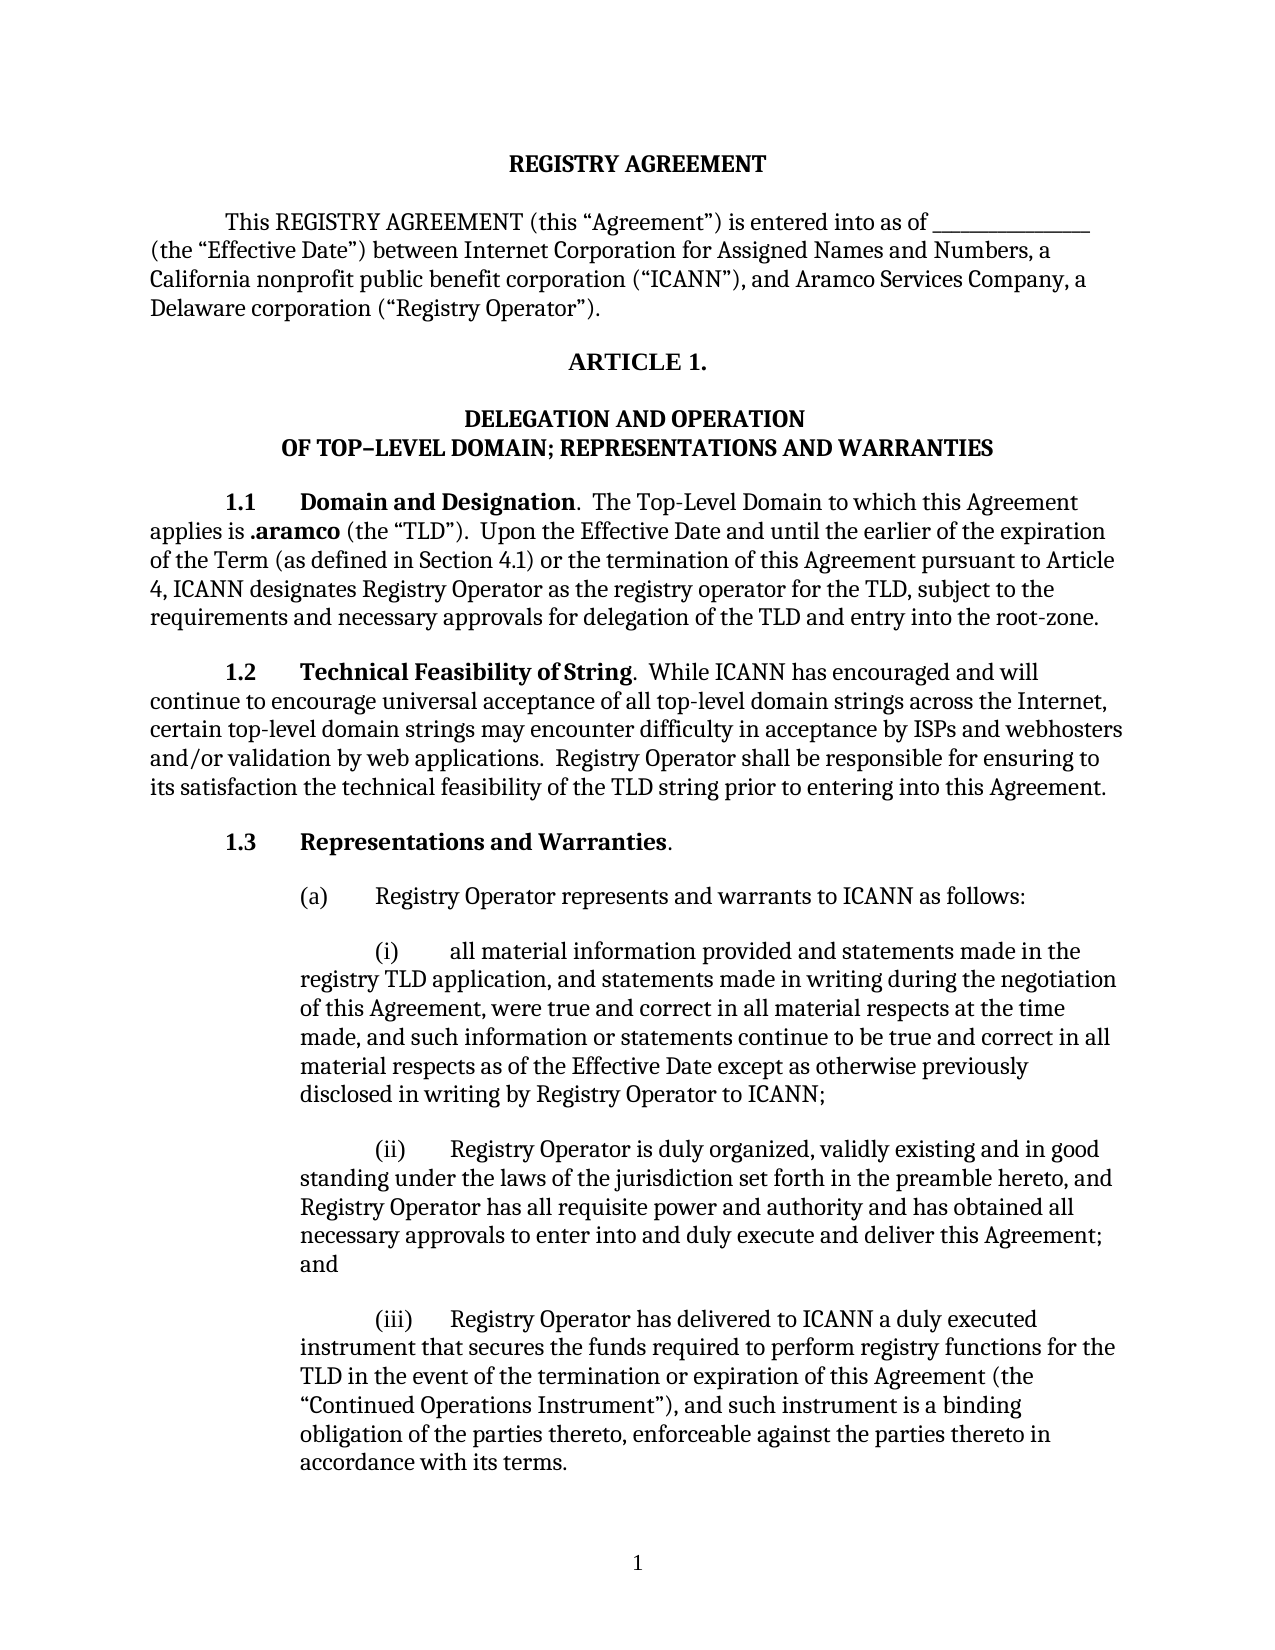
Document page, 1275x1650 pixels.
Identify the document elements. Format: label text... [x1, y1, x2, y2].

text Technical Feasibility of String. While ICANN has encouraged and will continue to encourage universal acceptance of all top-level domain strings across the Internet, certain top-level domain strings may encounter difficulty in acceptance by ISPs and webhosters and/or validation by web applications. Registry Operator shall be responsible for ensuring to its satisfaction the technical feasibility of the TLD string prior to entering into this Agreement. [150, 657, 1125, 802]
text Registry Operator represents and warrants to ICANN as follows: [150, 881, 1125, 911]
text Representations and Warranties. [150, 827, 1125, 856]
text all material information provided and statements made in the registry TLD application, and statements made in writing during the negotiation of this Agreement, were true and correct in all material respects at the time made, and such information or statements continue to be true and correct in all material respects as of the Effective Date except as otherwise previously disclosed in writing by Registry Operator to ICANN; [300, 936, 1125, 1109]
title REGISTRY AGREEMENT [150, 150, 1125, 179]
text This REGISTRY AGREEMENT (this “Agreement”) is entered into as of _________________ (the “Effective Date”) between Internet Corporation for Assigned Names and Numbers, a California nonprofit public benefit corporation (“ICANN”), and Aramco Services Company, a Delaware corporation (“Registry Operator”). [150, 207, 1125, 322]
text Registry Operator is duly organized, validly existing and in good standing under the laws of the jurisdiction set forth in the preamble hereto, and Registry Operator has all requisite power and authority and has obtained all necessary approvals to enter into and duly execute and deliver this Agreement; and [300, 1134, 1125, 1279]
text Registry Operator has delivered to ICANN a duly executed instrument that secures the funds required to perform registry functions for the TLD in the event of the termination or expiration of this Agreement (the “Continued Operations Instrument”), and such instrument is a binding obligation of the parties thereto, enforceable against the parties thereto in accordance with its terms. [300, 1304, 1125, 1477]
text Domain and Designation. The Top-Level Domain to which this Agreement applies is .aramco (the “TLD”). Upon the Effective Date and until the earlier of the expiration of the Term (as defined in Section 4.1) or the termination of this Agreement pursuant to Article 4, ICANN designates Registry Operator as the registry operator for the TLD, subject to the requirements and necessary approvals for delegation of the TLD and entry into the root-zone. [150, 487, 1125, 632]
text DELEGATION AND OPERATION OF TOP–LEVEL DOMAIN; REPRESENTATIONS AND WARRANTIES [150, 347, 1125, 462]
